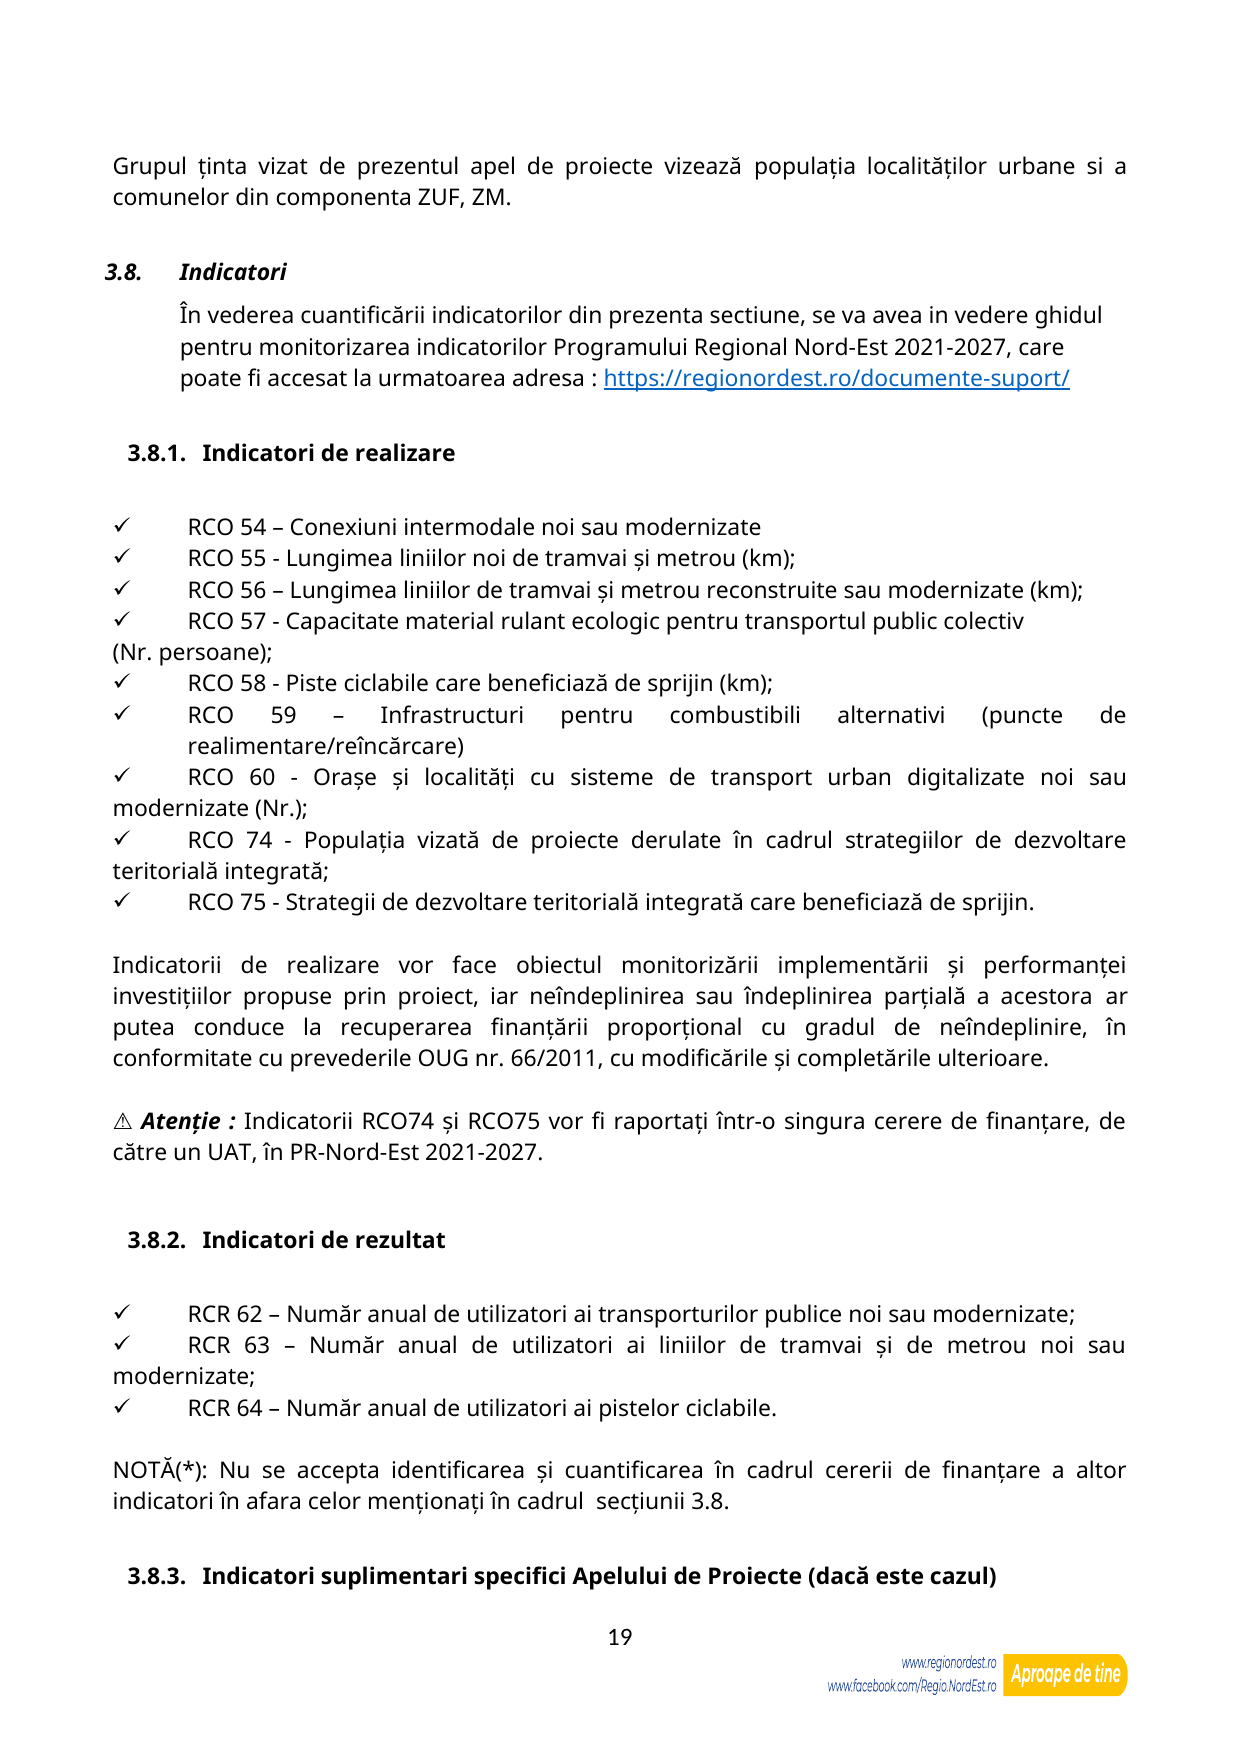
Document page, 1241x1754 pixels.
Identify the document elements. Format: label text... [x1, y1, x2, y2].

text ⚠ Atenție : Indicatorii RCO74 și RCO75 vor fi raportați într-o singura cerere de finanțare, de către un UAT, în PR-Nord-Est 2021-2027. [112, 1105, 1128, 1167]
list RCR 63 – Număr anual de utilizatori ai liniilor de tramvai și de metrou noi sau modernizate; [112, 1329, 1128, 1392]
text NOTĂ(*): Nu se accepta identificarea și cuantificarea în cadrul cererii de finanțare a altor indicatori în afara celor menționați în cadrul secțiunii 3.8. [112, 1454, 1128, 1517]
list Indicatori de realizare [127, 437, 1128, 468]
subtitle Indicatori [104, 256, 1128, 287]
list Indicatori de rezultat [127, 1223, 1128, 1255]
list RCR 64 – Număr anual de utilizatori ai pistelor ciclabile. [112, 1392, 1128, 1423]
list RCO 56 – Lungimea liniilor de tramvai și metrou reconstruite sau modernizate (km); [112, 573, 1128, 605]
text (Nr. persoane); [112, 636, 1128, 667]
list RCR 62 – Număr anual de utilizatori ai transporturilor publice noi sau modernizate; [112, 1298, 1128, 1329]
list RCO 55 - Lungimea liniilor noi de tramvai și metrou (km); [112, 542, 1128, 573]
list RCO 54 – Conexiuni intermodale noi sau modernizate [112, 511, 1128, 542]
list În vederea cuantificării indicatorilor din prezenta sectiune, se va avea in vedere ghidul pentru monitorizarea indicatorilor Programului Regional Nord-Est 2021-2027, care poate fi accesat la urmatoarea adresa : https://regionordest.ro/documente-suport/ [179, 299, 1128, 393]
list RCO 59 – Infrastructuri pentru combustibili alternativi (puncte de realimentare/reîncărcare) [112, 698, 1128, 761]
list RCO 75 - Strategii de dezvoltare teritorială integrată care beneficiază de sprijin. [112, 886, 1128, 917]
list Indicatori suplimentari specifici Apelului de Proiecte (dacă este cazul) [127, 1560, 1128, 1592]
list RCO 58 - Piste ciclabile care beneficiază de sprijin (km); [112, 667, 1128, 698]
text Grupul ținta vizat de prezentul apel de proiecte vizează populația localităților urbane si a comunelor din componenta ZUF, ZM. [112, 150, 1128, 212]
list RCO 57 - Capacitate material rulant ecologic pentru transportul public colectiv [112, 605, 1128, 636]
list RCO 74 - Populația vizată de proiecte derulate în cadrul strategiilor de dezvoltare teritorială integrată; [112, 823, 1128, 886]
list RCO 60 - Orașe și localități cu sisteme de transport urban digitalizate noi sau modernizate (Nr.); [112, 761, 1128, 823]
text Indicatorii de realizare vor face obiectul monitorizării implementării și performanței investițiilor propuse prin proiect, iar neîndeplinirea sau îndeplinirea parțială a acestora ar putea conduce la recuperarea finanțării proporțional cu gradul de neîndeplinire, în conformitate cu prevederile OUG nr. 66/2011, cu modificările și completările ulterioare. [112, 948, 1128, 1073]
